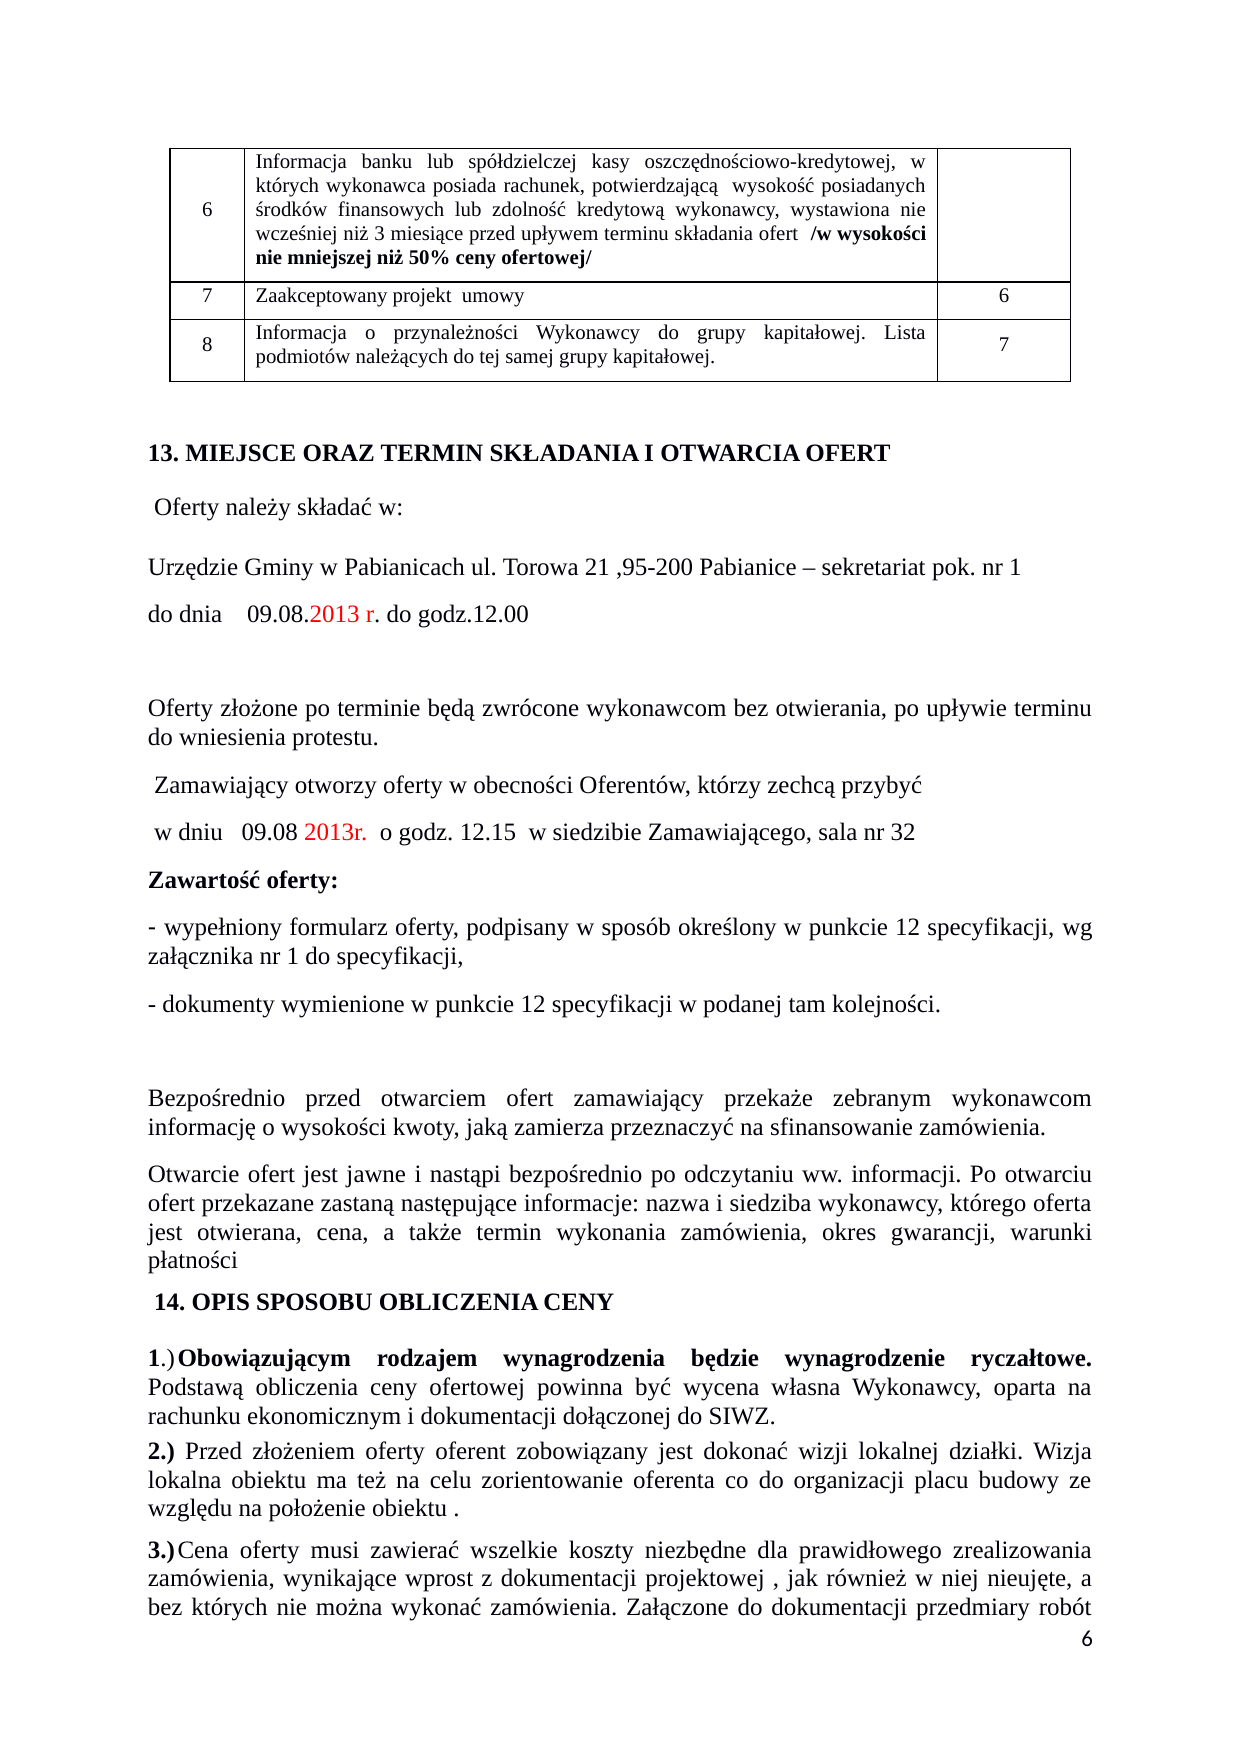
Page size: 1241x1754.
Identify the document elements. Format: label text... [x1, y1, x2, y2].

table_cell 7 [938, 320, 1070, 381]
text 13. MIEJSCE ORAZ TERMIN SKŁADANIA I OTWARCIA OFERT [148, 438, 1093, 467]
text Zamawiający otworzy oferty w obecności Oferentów, którzy zechcą przybyć [148, 770, 1093, 798]
table_cell 7 [171, 283, 244, 319]
text do dnia 09.08.2013 r. do godz.12.00 [148, 599, 1093, 628]
table_cell Zaakceptowany projekt umowy [245, 283, 937, 319]
text Oferty złożone po terminie będą zwrócone wykonawcom bez otwierania, po upływie terminu do wniesienia protestu. [148, 693, 1093, 751]
text - wypełniony formularz oferty, podpisany w sposób określony w punkcie 12 specyfikacji, wg załącznika nr 1 do specyfikacji, [148, 912, 1093, 970]
table_cell [938, 149, 1070, 281]
table_cell 6 [938, 283, 1070, 319]
text w dniu 09.08 2013r. o godz. 12.15 w siedzibie Zamawiającego, sala nr 32 [148, 817, 1093, 846]
table_cell Informacja banku lub spółdzielczej kasy oszczędnościowo-kredytowej, w których wykonawca posiada rachunek, potwierdzającą wysokość posiadanych środków finansowych lub zdolność kredytową wykonawcy, wystawiona nie wcześniej niż 3 miesiące przed upływem terminu składania ofert /w wysokości nie mniejszej niż 50% ceny ofertowej/ [245, 149, 937, 281]
table_cell 8 [171, 320, 244, 381]
text 2.) Przed złożeniem oferty oferent zobowiązany jest dokonać wizji lokalnej działki. Wizja lokalna obiektu ma też na celu zorientowanie oferenta co do organizacji placu budowy ze względu na położenie obiektu . [148, 1436, 1093, 1522]
text Bezpośrednio przed otwarciem ofert zamawiający przekaże zebranym wykonawcom informację o wysokości kwoty, jaką zamierza przeznaczyć na sfinansowanie zamówienia. [148, 1083, 1093, 1140]
table_cell 6 [171, 149, 244, 281]
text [148, 1535, 1093, 1621]
text 14. OPIS SPOSOBU OBLICZENIA CENY [148, 1287, 1093, 1315]
text Oferty należy składać w: [148, 492, 1093, 520]
text Zawartość oferty: [148, 865, 1093, 893]
text - dokumenty wymienione w punkcie 12 specyfikacji w podanej tam kolejności. [148, 989, 1093, 1017]
text Otwarcie ofert jest jawne i nastąpi bezpośrednio po odczytaniu ww. informacji. Po otwarciu ofert przekazane zastaną następujące informacje: nazwa i siedziba wykonawcy, którego oferta jest otwierana, cena, a także termin wykonania zamówienia, okres gwarancji, warunki płatności [148, 1159, 1093, 1274]
table_cell Informacja o przynależności Wykonawcy do grupy kapitałowej. Lista podmiotów należących do tej samej grupy kapitałowej. [245, 320, 937, 381]
text Urzędzie Gminy w Pabianicach ul. Torowa 21 ,95-200 Pabianice – sekretariat pok. nr 1 [148, 552, 1093, 581]
text 1.) Obowiązującym rodzajem wynagrodzenia będzie wynagrodzenie ryczałtowe. Podstawą obliczenia ceny ofertowej powinna być wycena własna Wykonawcy, oparta na rachunku ekonomicznym i dokumentacji dołączonej do SIWZ. [148, 1343, 1093, 1430]
